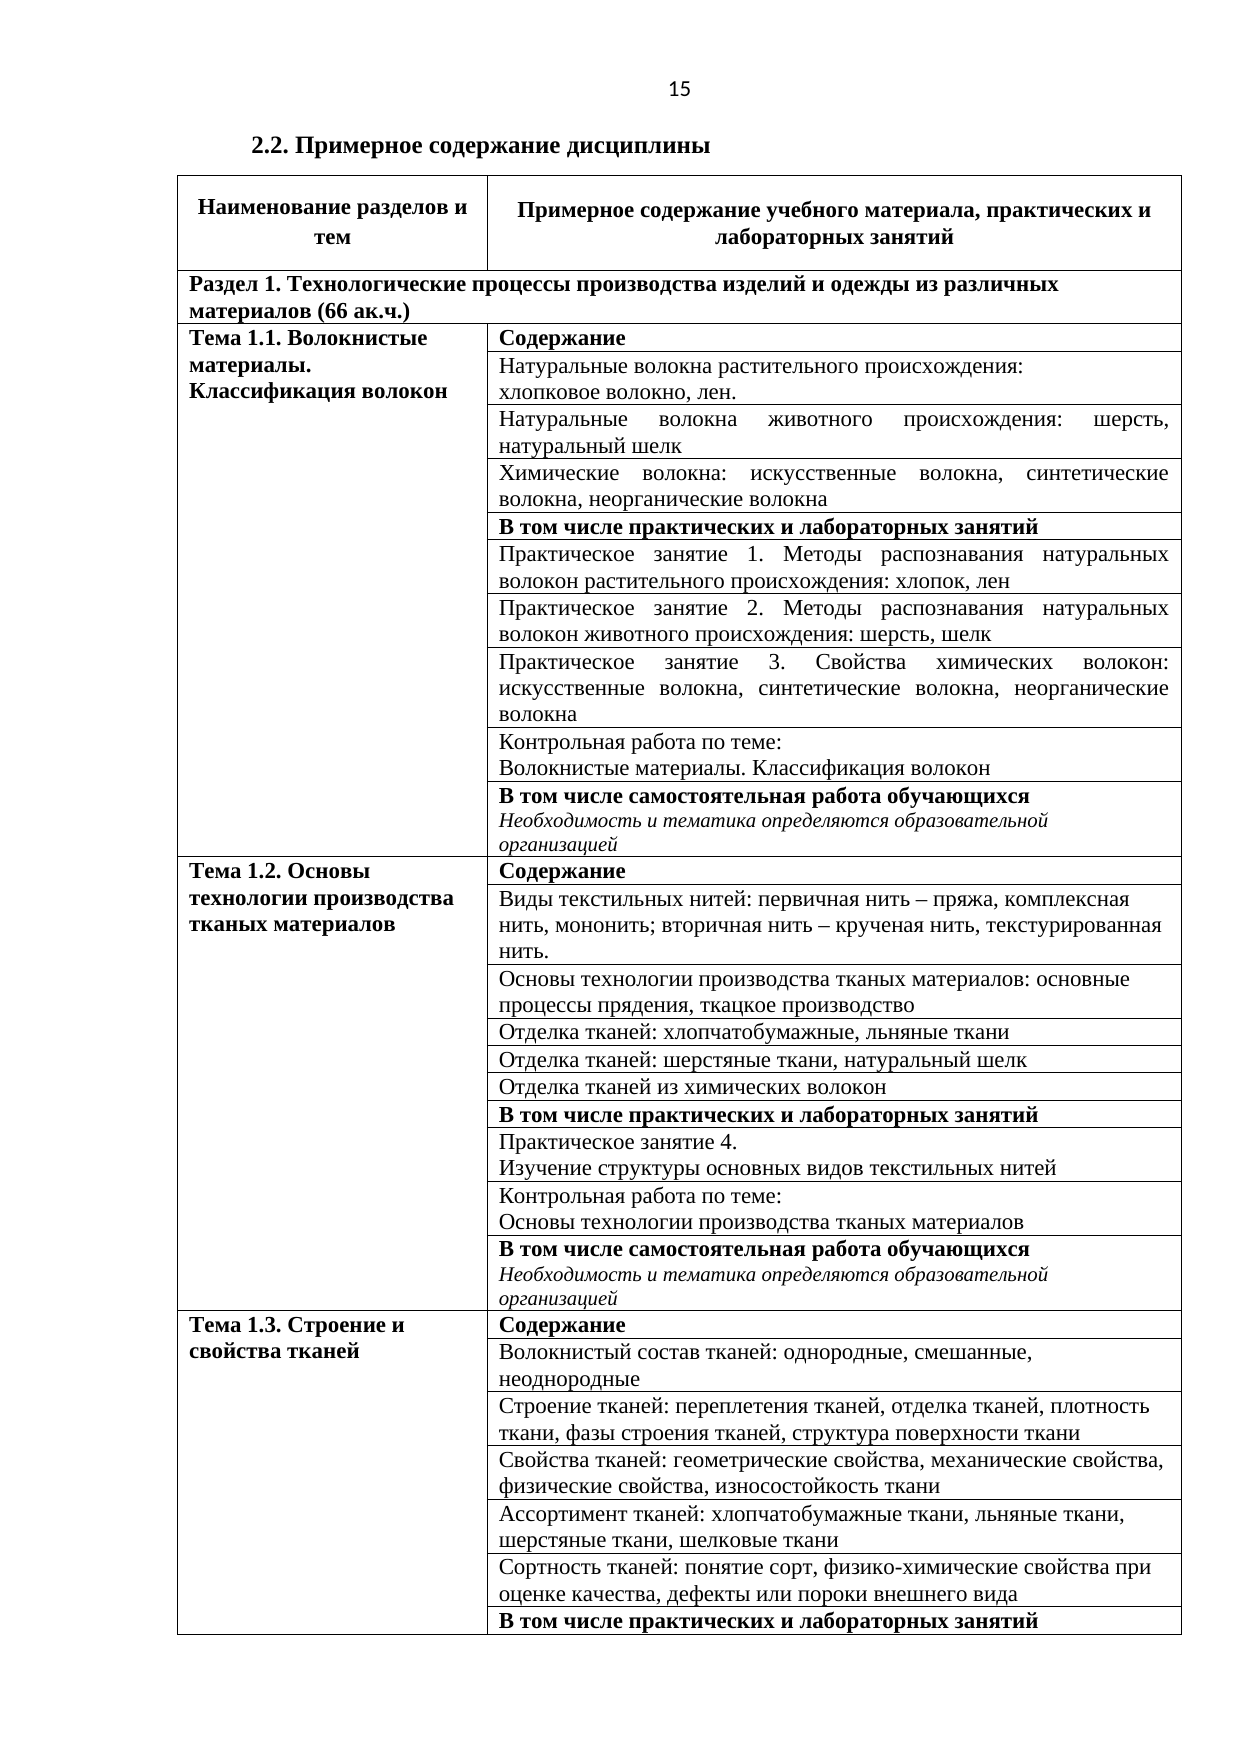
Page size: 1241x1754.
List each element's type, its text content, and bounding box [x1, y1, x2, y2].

table_cell Строение тканей: переплетения тканей, отделка тканей, плотность ткани, фазы строения тканей, структура поверхности ткани [488, 1392, 1181, 1445]
table_cell Тема 1.2. Основы технологии производства тканых материалов [178, 857, 487, 1310]
table_cell Виды текстильных нитей: первичная нить – пряжа, комплексная нить, мононить; вторичная нить – крученая нить, текстурированная нить. [488, 885, 1181, 964]
table_cell Практическое занятие 3. Свойства химических волокон: искусственные волокна, синтетические волокна, неорганические волокна [488, 648, 1181, 727]
table_cell Содержание [488, 1311, 1181, 1337]
table_header Примерное содержание учебного материала, практических и лабораторных занятий [488, 176, 1181, 269]
table_cell Тема 1.1. Волокнистые материалы. Классификация волокон [178, 324, 487, 856]
text 2.2. Примерное содержание дисциплины [177, 130, 1181, 159]
table_cell Содержание [488, 857, 1181, 883]
table_cell В том числе самостоятельная работа обучающихся Необходимость и тематика определяются образовательной организацией [488, 782, 1181, 856]
table_cell Свойства тканей: геометрические свойства, механические свойства, физические свойства, износостойкость ткани [488, 1446, 1181, 1499]
table_cell Практическое занятие 1. Методы распознавания натуральных волокон растительного происхождения: хлопок, лен [488, 540, 1181, 593]
table_cell Контрольная работа по теме: Волокнистые материалы. Классификация волокон [488, 728, 1181, 781]
table_cell Практическое занятие 4. Изучение структуры основных видов текстильных нитей [488, 1128, 1181, 1181]
table_cell Основы технологии производства тканых материалов: основные процессы прядения, ткацкое производство [488, 965, 1181, 1017]
table_cell В том числе практических и лабораторных занятий [488, 1101, 1181, 1127]
table_cell Практическое занятие 2. Методы распознавания натуральных волокон животного происхождения: шерсть, шелк [488, 594, 1181, 647]
table_cell Содержание [488, 324, 1181, 351]
table_cell В том числе практических и лабораторных занятий [488, 1607, 1181, 1633]
table_cell В том числе практических и лабораторных занятий [488, 513, 1181, 539]
table_cell Сортность тканей: понятие сорт, физико-химические свойства при оценке качества, дефекты или пороки внешнего вида [488, 1554, 1181, 1606]
table_cell Натуральные волокна растительного происхождения: хлопковое волокно, лен. [488, 352, 1181, 404]
table_cell Отделка тканей: шерстяные ткани, натуральный шелк [488, 1046, 1181, 1072]
table_cell В том числе самостоятельная работа обучающихся Необходимость и тематика определяются образовательной организацией [488, 1236, 1181, 1310]
table_cell Ассортимент тканей: хлопчатобумажные ткани, льняные ткани, шерстяные ткани, шелковые ткани [488, 1500, 1181, 1552]
table_cell Контрольная работа по теме: Основы технологии производства тканых материалов [488, 1182, 1181, 1234]
table_cell Волокнистый состав тканей: однородные, смешанные, неоднородные [488, 1339, 1181, 1391]
table_cell Натуральные волокна животного происхождения: шерсть, натуральный шелк [488, 405, 1181, 458]
table_cell Раздел 1. Технологические процессы производства изделий и одежды из различных материалов (66 ак.ч.) [178, 271, 1181, 323]
table_cell Химические волокна: искусственные волокна, синтетические волокна, неорганические волокна [488, 459, 1181, 512]
table_cell Отделка тканей из химических волокон [488, 1073, 1181, 1099]
table_cell Отделка тканей: хлопчатобумажные, льняные ткани [488, 1019, 1181, 1045]
table_cell Тема 1.3. Строение и свойства тканей [178, 1311, 487, 1633]
table_header Наименование разделов и тем [178, 176, 487, 269]
